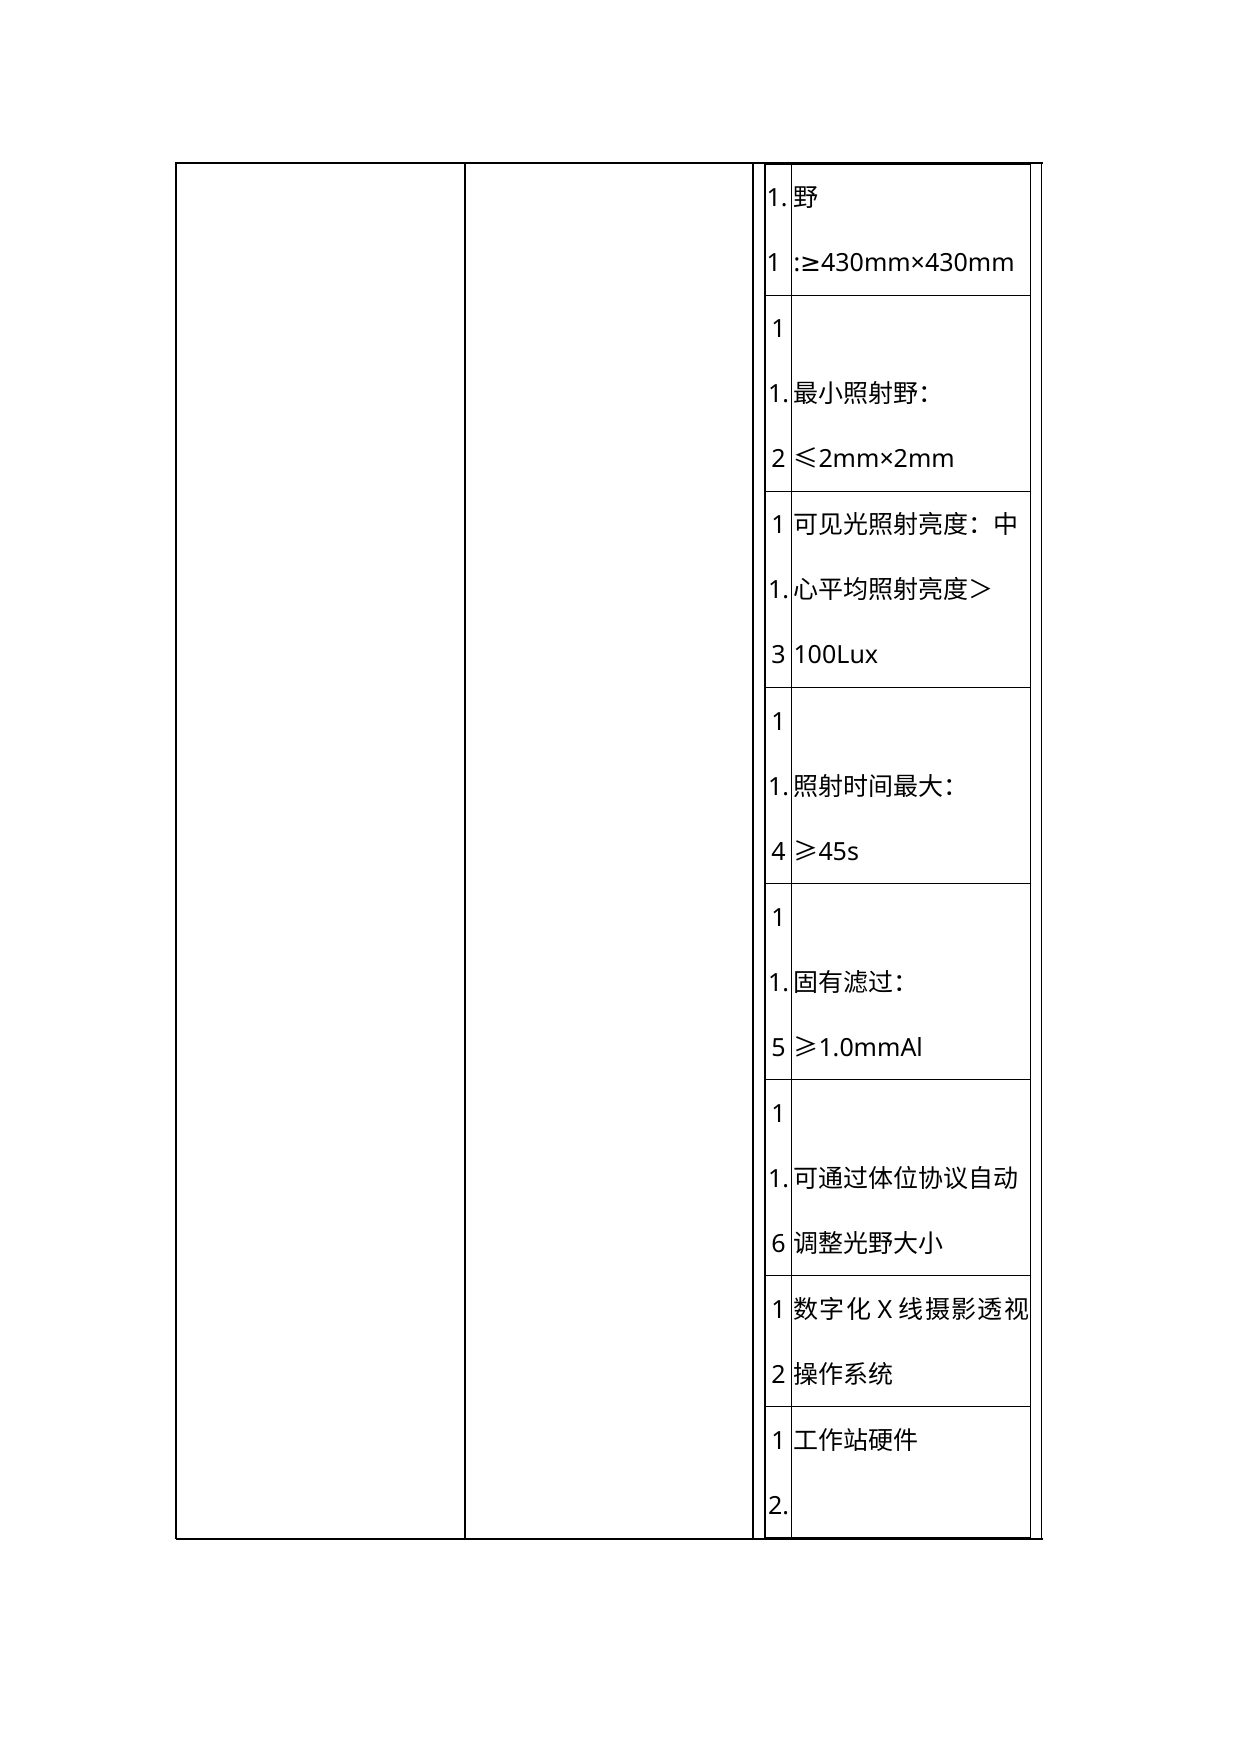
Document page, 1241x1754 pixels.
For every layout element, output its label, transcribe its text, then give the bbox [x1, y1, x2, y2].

table_cell [754, 164, 764, 1538]
table_cell [766, 1276, 791, 1406]
table_cell [792, 688, 1030, 883]
table_cell [792, 1276, 1030, 1406]
table_cell [792, 884, 1030, 1079]
table_cell [766, 1407, 791, 1537]
table_cell [792, 296, 1030, 491]
table_cell [766, 884, 791, 1079]
table_cell [766, 296, 791, 491]
table_cell [766, 492, 791, 687]
table_cell 1 [466, 164, 752, 1538]
table_cell [766, 165, 791, 295]
table_cell [766, 688, 791, 883]
table_cell [177, 164, 464, 1538]
table_cell [792, 1407, 1030, 1537]
table_cell [792, 165, 1030, 295]
table_cell [766, 1080, 791, 1275]
table_cell [1031, 164, 1041, 1538]
table_cell [792, 492, 1030, 687]
table_cell [792, 1080, 1030, 1275]
